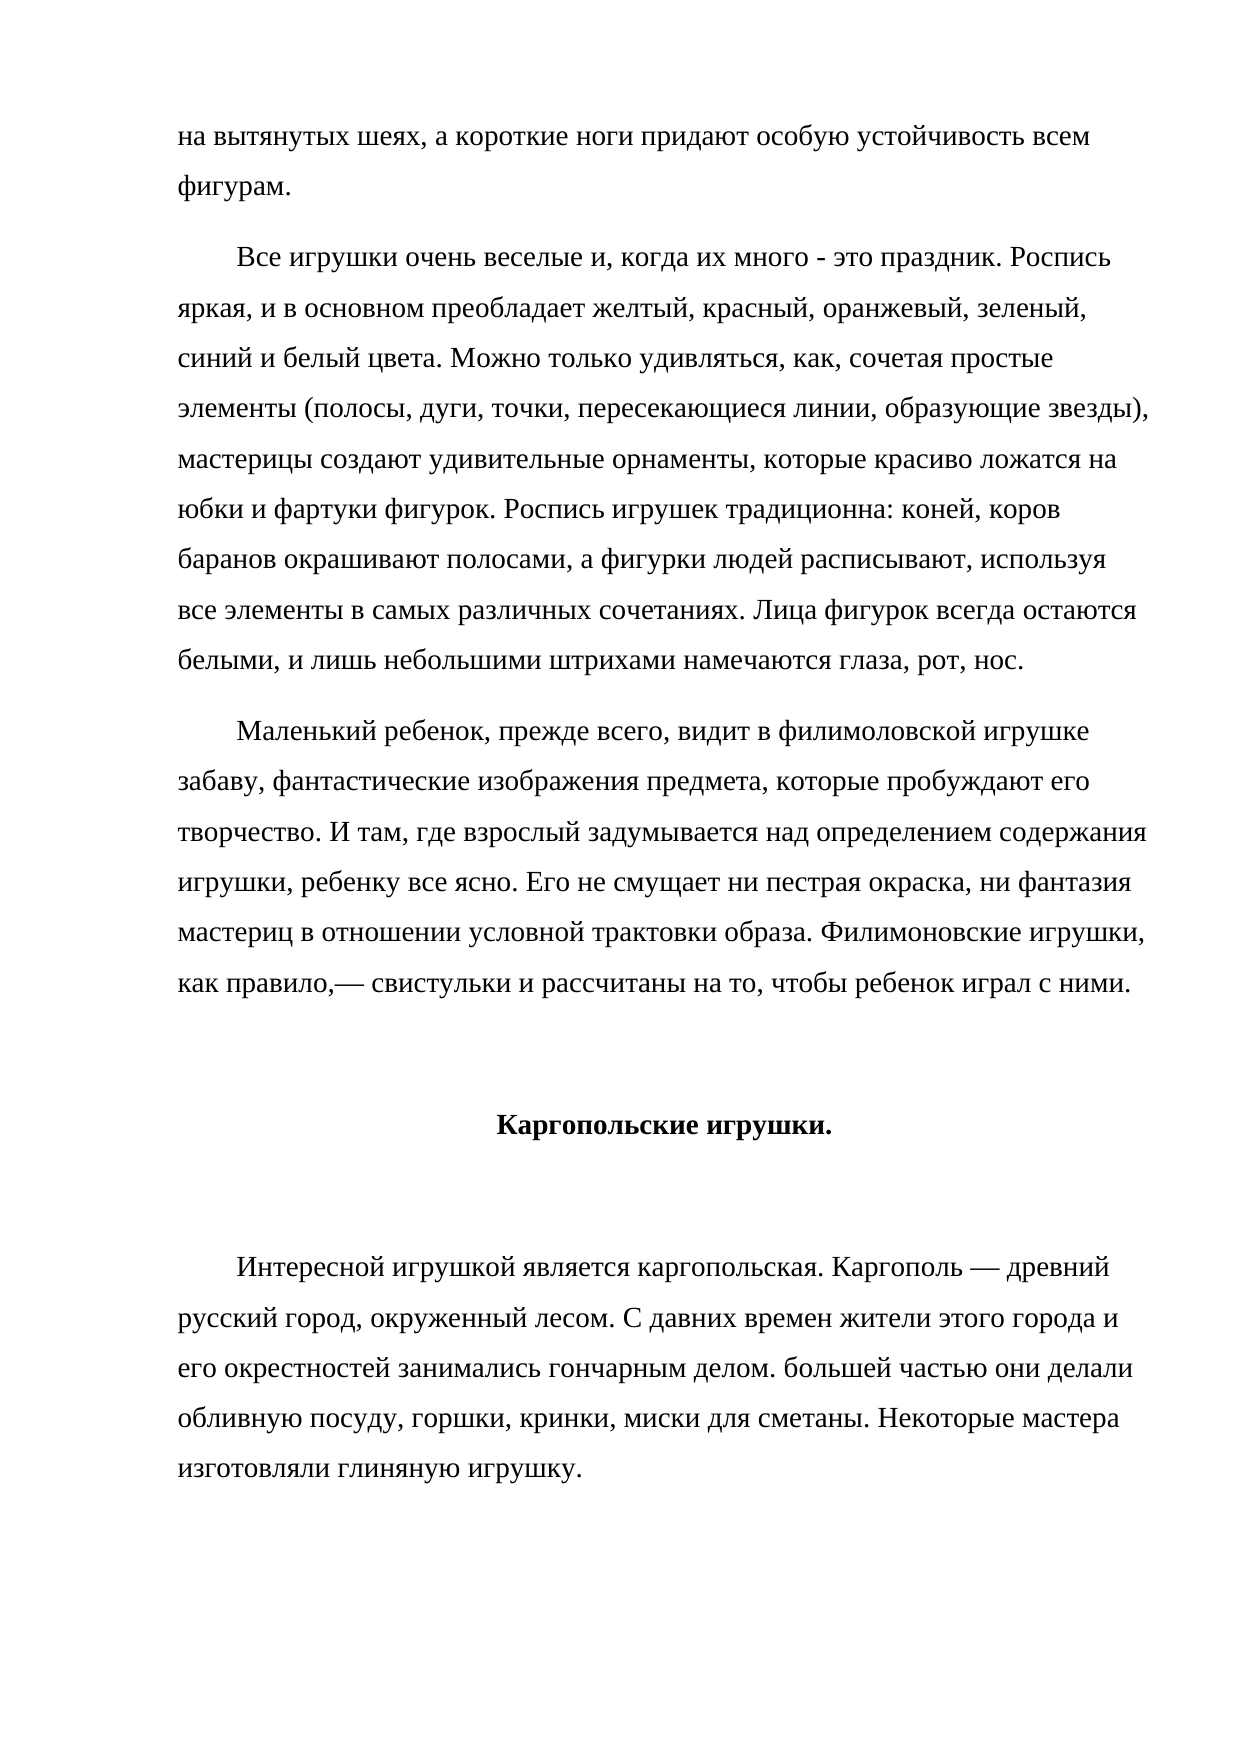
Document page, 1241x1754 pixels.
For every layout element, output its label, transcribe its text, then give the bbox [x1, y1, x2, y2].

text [177, 118, 1152, 202]
text Интересной игрушкой является каргопольская. Каргополь — древний русский город, окруженный лесом. С давних времен жители этого города и его окрестностей занимались гончарным делом. большей частью они делали обливную посуду, горшки, кринки, миски для сметаны. Некоторые мастера изготовляли глиняную игрушку. [177, 1249, 1152, 1484]
text Каргопольские игрушки. [177, 1107, 1152, 1141]
text Маленький ребенок, прежде всего, видит в филимоловской игрушке забаву, фантастические изображения предмета, которые пробуждают его творчество. И там, где взрослый задумывается над определением содержания игрушки, ребенку все ясно. Его не смущает ни пестрая окраска, ни фантазия мастериц в отношении условной трактовки образа. Филимоновские игрушки, как правило,— свистульки и рассчитаны на то, чтобы ребенок играл с ними. [177, 713, 1152, 998]
text Все игрушки очень веселые и, когда их много - это праздник. Роспись яркая, и в основном преобладает желтый, красный, оранжевый, зеленый, синий и белый цвета. Можно только удивляться, как, сочетая простые элементы (полосы, дуги, точки, пересекающиеся линии, образующие звезды), мастерицы создают удивительные орнаменты, которые красиво ложатся на юбки и фартуки фигурок. Роспись игрушек традиционна: коней, коров баранов окрашивают полосами, а фигурки людей расписывают, используя все элементы в самых различных сочетаниях. Лица фигурок всегда остаются белыми, и лишь небольшими штрихами намечаются глаза, рот, нос. [177, 239, 1152, 676]
